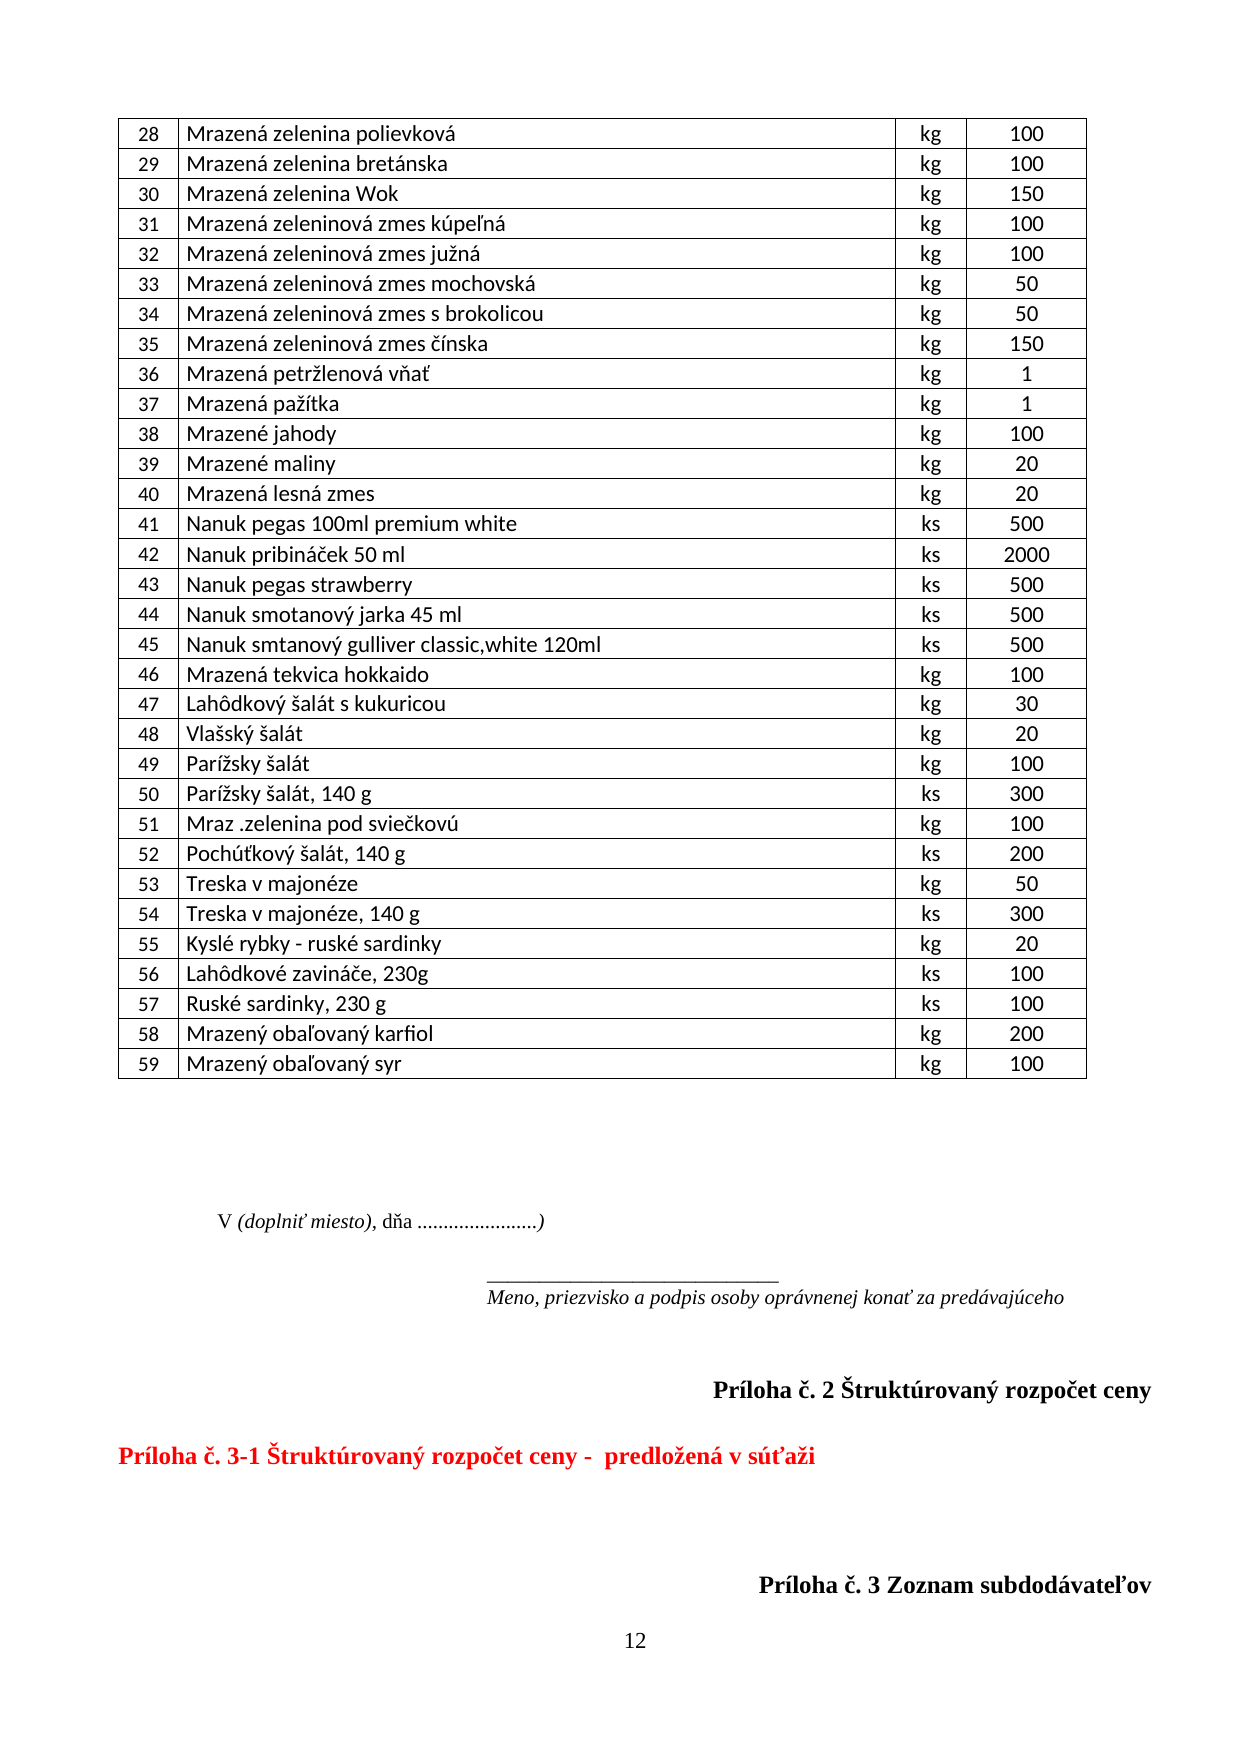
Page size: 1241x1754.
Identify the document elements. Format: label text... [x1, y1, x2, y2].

table_cell 45 [119, 629, 178, 658]
text V (doplniť miesto), dňa .......................) [118, 1209, 1152, 1233]
table_cell Mrazená zeleninová zmes s brokolicou [179, 299, 895, 328]
table_cell ks [896, 839, 966, 868]
table_cell ks [896, 959, 966, 988]
table_cell 39 [119, 449, 178, 478]
table_cell kg [896, 1049, 966, 1078]
table_cell Lahôdkové zavináče, 230g [179, 959, 895, 988]
table_cell Vlašský šalát [179, 719, 895, 748]
table_cell 1 [967, 359, 1086, 388]
table_cell Treska v majonéze, 140 g [179, 899, 895, 928]
table_cell ks [896, 629, 966, 658]
table_cell 50 [119, 779, 178, 808]
text Príloha č. 2 Štruktúrovaný rozpočet ceny [118, 1375, 1152, 1404]
table_cell Parížsky šalát [179, 749, 895, 778]
table_cell 53 [119, 869, 178, 898]
table_cell kg [896, 719, 966, 748]
text Príloha č. 3-1 Štruktúrovaný rozpočet ceny - predložená v súťaži [118, 1441, 1152, 1470]
table_cell kg [896, 809, 966, 838]
table_cell 40 [119, 479, 178, 508]
table_cell kg [896, 119, 966, 148]
table_cell kg [896, 869, 966, 898]
table_cell 50 [967, 299, 1086, 328]
table_cell 100 [967, 959, 1086, 988]
table_cell Nanuk pegas 100ml premium white [179, 509, 895, 538]
table_cell 100 [967, 809, 1086, 838]
table_cell kg [896, 299, 966, 328]
table_cell Treska v majonéze [179, 869, 895, 898]
table_cell Mrazená zelenina polievková [179, 119, 895, 148]
table_cell ks [896, 539, 966, 568]
table_cell 52 [119, 839, 178, 868]
table_cell kg [896, 1019, 966, 1048]
table_cell 2000 [967, 539, 1086, 568]
table_cell Mraz .zelenina pod sviečkovú [179, 809, 895, 838]
table_cell 100 [967, 149, 1086, 178]
table_cell kg [896, 749, 966, 778]
table_cell 56 [119, 959, 178, 988]
table_cell ks [896, 599, 966, 628]
table_cell 36 [119, 359, 178, 388]
table_cell Mrazený obaľovaný syr [179, 1049, 895, 1078]
table_cell kg [896, 689, 966, 718]
table_cell Mrazená zeleninová zmes kúpeľná [179, 209, 895, 238]
table_cell 100 [967, 1049, 1086, 1078]
table_cell Mrazená lesná zmes [179, 479, 895, 508]
table_cell kg [896, 209, 966, 238]
table_cell ks [896, 569, 966, 598]
table_cell Ruské sardinky, 230 g [179, 989, 895, 1018]
table_cell 100 [967, 749, 1086, 778]
table_cell Mrazená zeleninová zmes južná [179, 239, 895, 268]
table_cell 100 [967, 209, 1086, 238]
table_cell 57 [119, 989, 178, 1018]
table_cell 54 [119, 899, 178, 928]
table_cell Mrazená petržlenová vňať [179, 359, 895, 388]
table_cell kg [896, 419, 966, 448]
table_cell 200 [967, 839, 1086, 868]
table_cell 33 [119, 269, 178, 298]
table_cell kg [896, 149, 966, 178]
table_cell 300 [967, 899, 1086, 928]
table_cell 55 [119, 929, 178, 958]
table_cell 59 [119, 1049, 178, 1078]
table_cell kg [896, 329, 966, 358]
table_cell 20 [967, 929, 1086, 958]
table_cell Kyslé rybky - ruské sardinky [179, 929, 895, 958]
table_cell Mrazená pažítka [179, 389, 895, 418]
table_cell 500 [967, 599, 1086, 628]
table_cell 28 [119, 119, 178, 148]
table_cell 58 [119, 1019, 178, 1048]
table_cell 37 [119, 389, 178, 418]
table_cell ks [896, 899, 966, 928]
table_cell ks [896, 779, 966, 808]
table_cell 500 [967, 629, 1086, 658]
table_cell Mrazená zelenina bretánska [179, 149, 895, 178]
table_cell kg [896, 179, 966, 208]
table_cell Mrazené maliny [179, 449, 895, 478]
table_cell 51 [119, 809, 178, 838]
table_cell 300 [967, 779, 1086, 808]
table_cell 1 [967, 389, 1086, 418]
table_cell 31 [119, 209, 178, 238]
table_cell 35 [119, 329, 178, 358]
table_cell 42 [119, 539, 178, 568]
table_cell ks [896, 989, 966, 1018]
table_cell 47 [119, 689, 178, 718]
table_cell 150 [967, 329, 1086, 358]
table_cell 48 [119, 719, 178, 748]
table_cell 32 [119, 239, 178, 268]
table_cell kg [896, 359, 966, 388]
text ____________________________ [487, 1261, 1152, 1285]
table_cell 30 [967, 689, 1086, 718]
table_cell 43 [119, 569, 178, 598]
table_cell Mrazená tekvica hokkaido [179, 659, 895, 688]
table_cell 100 [967, 659, 1086, 688]
text Príloha č. 3 Zoznam subdodávateľov [118, 1570, 1152, 1599]
table_cell kg [896, 389, 966, 418]
table_cell 30 [119, 179, 178, 208]
table_cell Mrazená zelenina Wok [179, 179, 895, 208]
table_cell 100 [967, 239, 1086, 268]
table_cell kg [896, 269, 966, 298]
table_cell 34 [119, 299, 178, 328]
table_cell 100 [967, 989, 1086, 1018]
table_cell 50 [967, 869, 1086, 898]
table_cell 44 [119, 599, 178, 628]
table_cell 500 [967, 509, 1086, 538]
table_cell Nanuk pegas strawberry [179, 569, 895, 598]
table_cell 20 [967, 449, 1086, 478]
table_cell 38 [119, 419, 178, 448]
table_cell 20 [967, 479, 1086, 508]
table_cell kg [896, 929, 966, 958]
table_cell Pochúťkový šalát, 140 g [179, 839, 895, 868]
table_cell 200 [967, 1019, 1086, 1048]
table_cell 29 [119, 149, 178, 178]
table_cell kg [896, 449, 966, 478]
table_cell Nanuk smtanový gulliver classic,white 120ml [179, 629, 895, 658]
table_cell kg [896, 479, 966, 508]
table_cell 20 [967, 719, 1086, 748]
table_cell kg [896, 239, 966, 268]
table_cell 46 [119, 659, 178, 688]
table_cell ks [896, 509, 966, 538]
table_cell 49 [119, 749, 178, 778]
table_cell 50 [967, 269, 1086, 298]
table_cell 41 [119, 509, 178, 538]
table_cell Mrazená zeleninová zmes mochovská [179, 269, 895, 298]
text Meno, priezvisko a podpis osoby oprávnenej konať za predávajúceho [487, 1285, 1152, 1309]
table_cell Mrazený obaľovaný karfiol [179, 1019, 895, 1048]
table_cell kg [896, 659, 966, 688]
table_cell 100 [967, 419, 1086, 448]
table_cell Mrazená zeleninová zmes čínska [179, 329, 895, 358]
table_cell 150 [967, 179, 1086, 208]
table_cell Lahôdkový šalát s kukuricou [179, 689, 895, 718]
table_cell Nanuk pribináček 50 ml [179, 539, 895, 568]
table_cell Mrazené jahody [179, 419, 895, 448]
table_cell 500 [967, 569, 1086, 598]
table_cell 100 [967, 119, 1086, 148]
table_cell Parížsky šalát, 140 g [179, 779, 895, 808]
table_cell Nanuk smotanový jarka 45 ml [179, 599, 895, 628]
